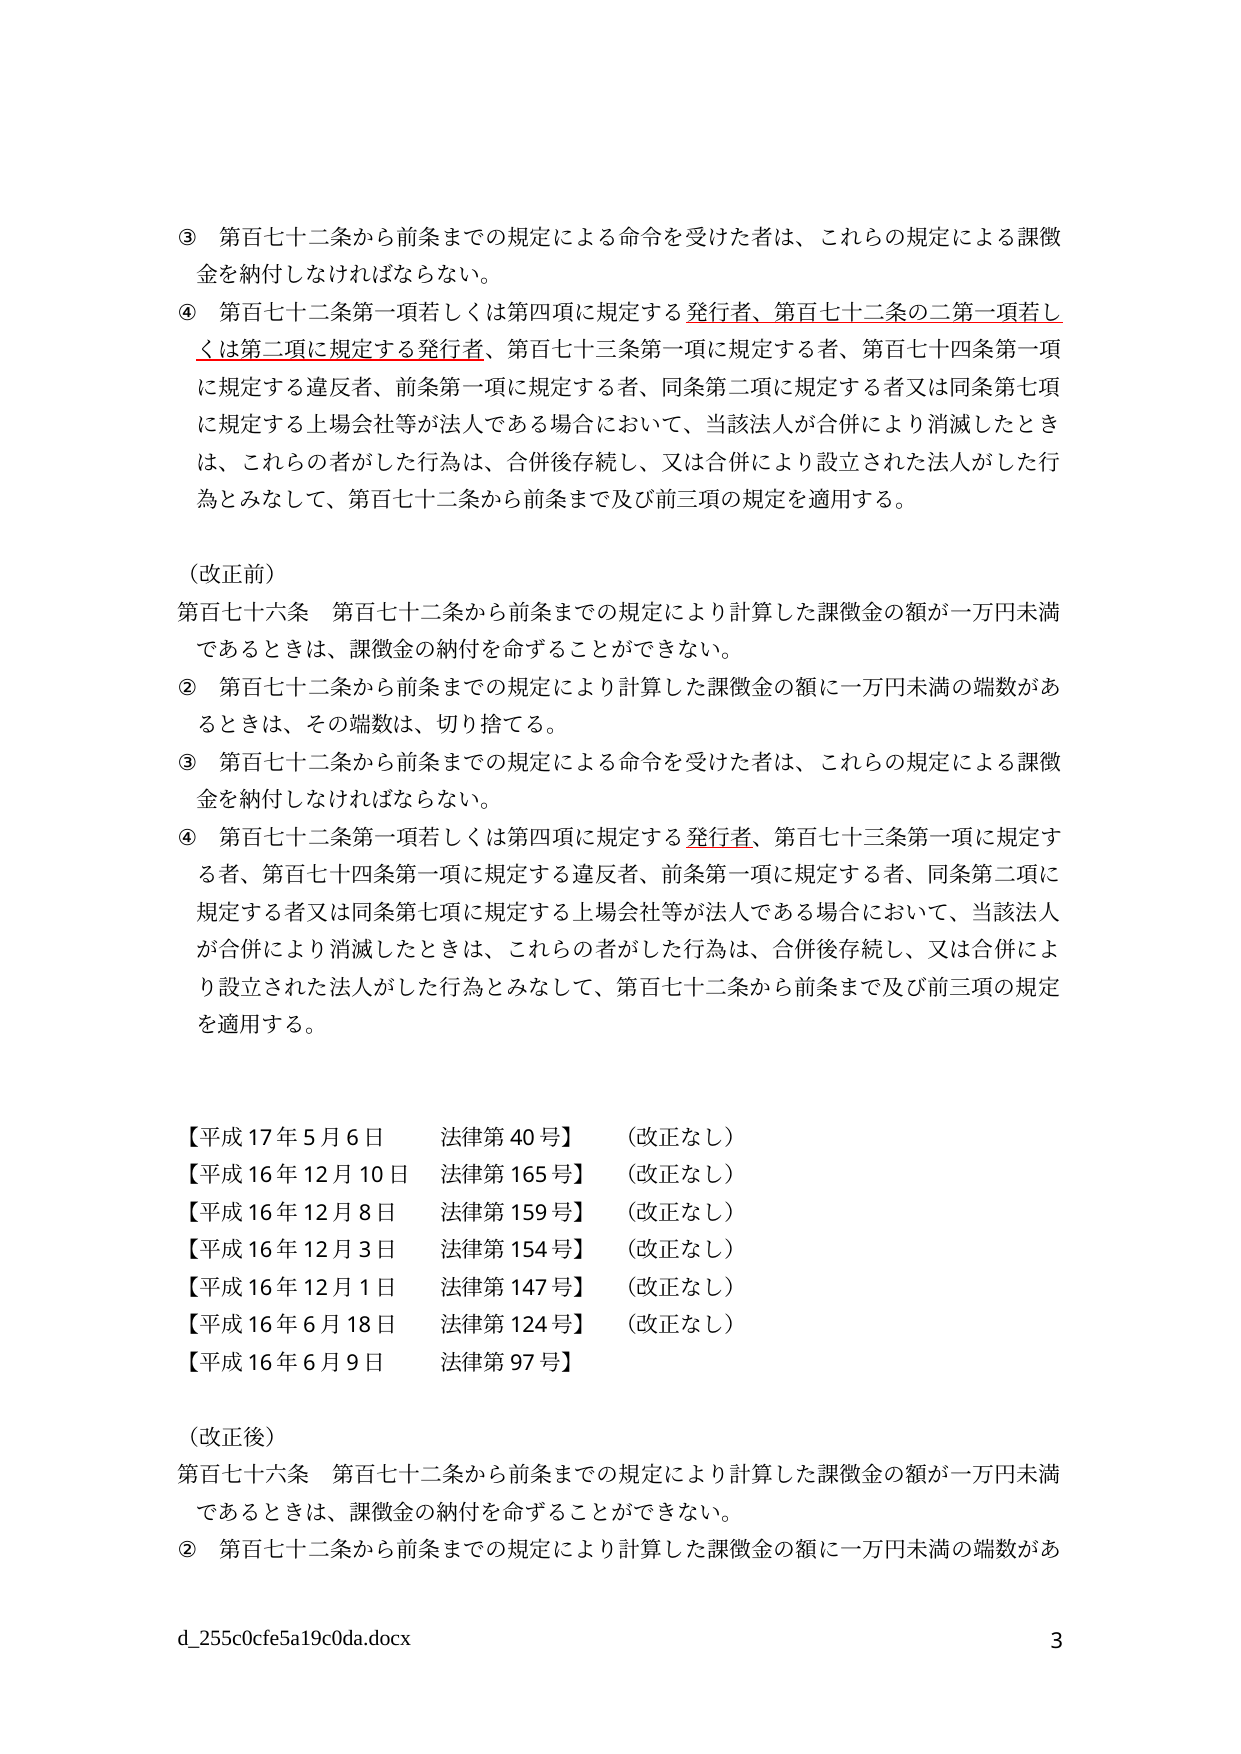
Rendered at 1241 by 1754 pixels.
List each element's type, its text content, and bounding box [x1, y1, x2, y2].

text ④ 第百七十二条第一項若しくは第四項に規定する発行者、第百七十三条第一項に規定する者、第百七十四条第一項に規定する違反者、前条第一項に規定する者、同条第二項に規定する者又は同条第七項に規定する上場会社等が法人である場合において、当該法人が合併により消滅したときは、これらの者がした行為は、合併後存続し、又は合併により設立された法人がした行為とみなして、第百七十二条から前条まで及び前三項の規定を適用する。 [177, 817, 1063, 1042]
text ③ 第百七十二条から前条までの規定による命令を受けた者は、これらの規定による課徴金を納付しなければならない。 [177, 217, 1063, 292]
text ③ 第百七十二条から前条までの規定による命令を受けた者は、これらの規定による課徴金を納付しなければならない。 [177, 742, 1063, 817]
text 第百七十六条 第百七十二条から前条までの規定により計算した課徴金の額が一万円未満であるときは、課徴金の納付を命ずることができない。 [177, 1454, 1063, 1529]
text 【平成16年12月1日 法律第147号】 （改正なし） [177, 1267, 1063, 1304]
text 【平成17年5月6日 法律第40号】 （改正なし） [177, 1117, 1063, 1154]
text 【平成16年6月9日 法律第97号】 [177, 1342, 1063, 1379]
text 【平成16年12月10日 法律第165号】 （改正なし） [177, 1154, 1063, 1192]
text 【平成16年12月3日 法律第154号】 （改正なし） [177, 1229, 1063, 1267]
text ② 第百七十二条から前条までの規定により計算した課徴金の額に一万円未満の端数があるときは、その端数は、切り捨てる。 [177, 667, 1063, 742]
text 第百七十六条 第百七十二条から前条までの規定により計算した課徴金の額が一万円未満であるときは、課徴金の納付を命ずることができない。 [177, 592, 1063, 667]
text （改正前） [177, 554, 1063, 592]
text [177, 1529, 1063, 1567]
text （改正後） [177, 1417, 1063, 1454]
text 【平成16年6月18日 法律第124号】 （改正なし） [177, 1304, 1063, 1342]
text 【平成16年12月8日 法律第159号】 （改正なし） [177, 1192, 1063, 1229]
text ④ 第百七十二条第一項若しくは第四項に規定する発行者、第百七十二条の二第一項若しくは第二項に規定する発行者、第百七十三条第一項に規定する者、第百七十四条第一項に規定する違反者、前条第一項に規定する者、同条第二項に規定する者又は同条第七項に規定する上場会社等が法人である場合において、当該法人が合併により消滅したときは、これらの者がした行為は、合併後存続し、又は合併により設立された法人がした行為とみなして、第百七十二条から前条まで及び前三項の規定を適用する。 [177, 292, 1063, 517]
